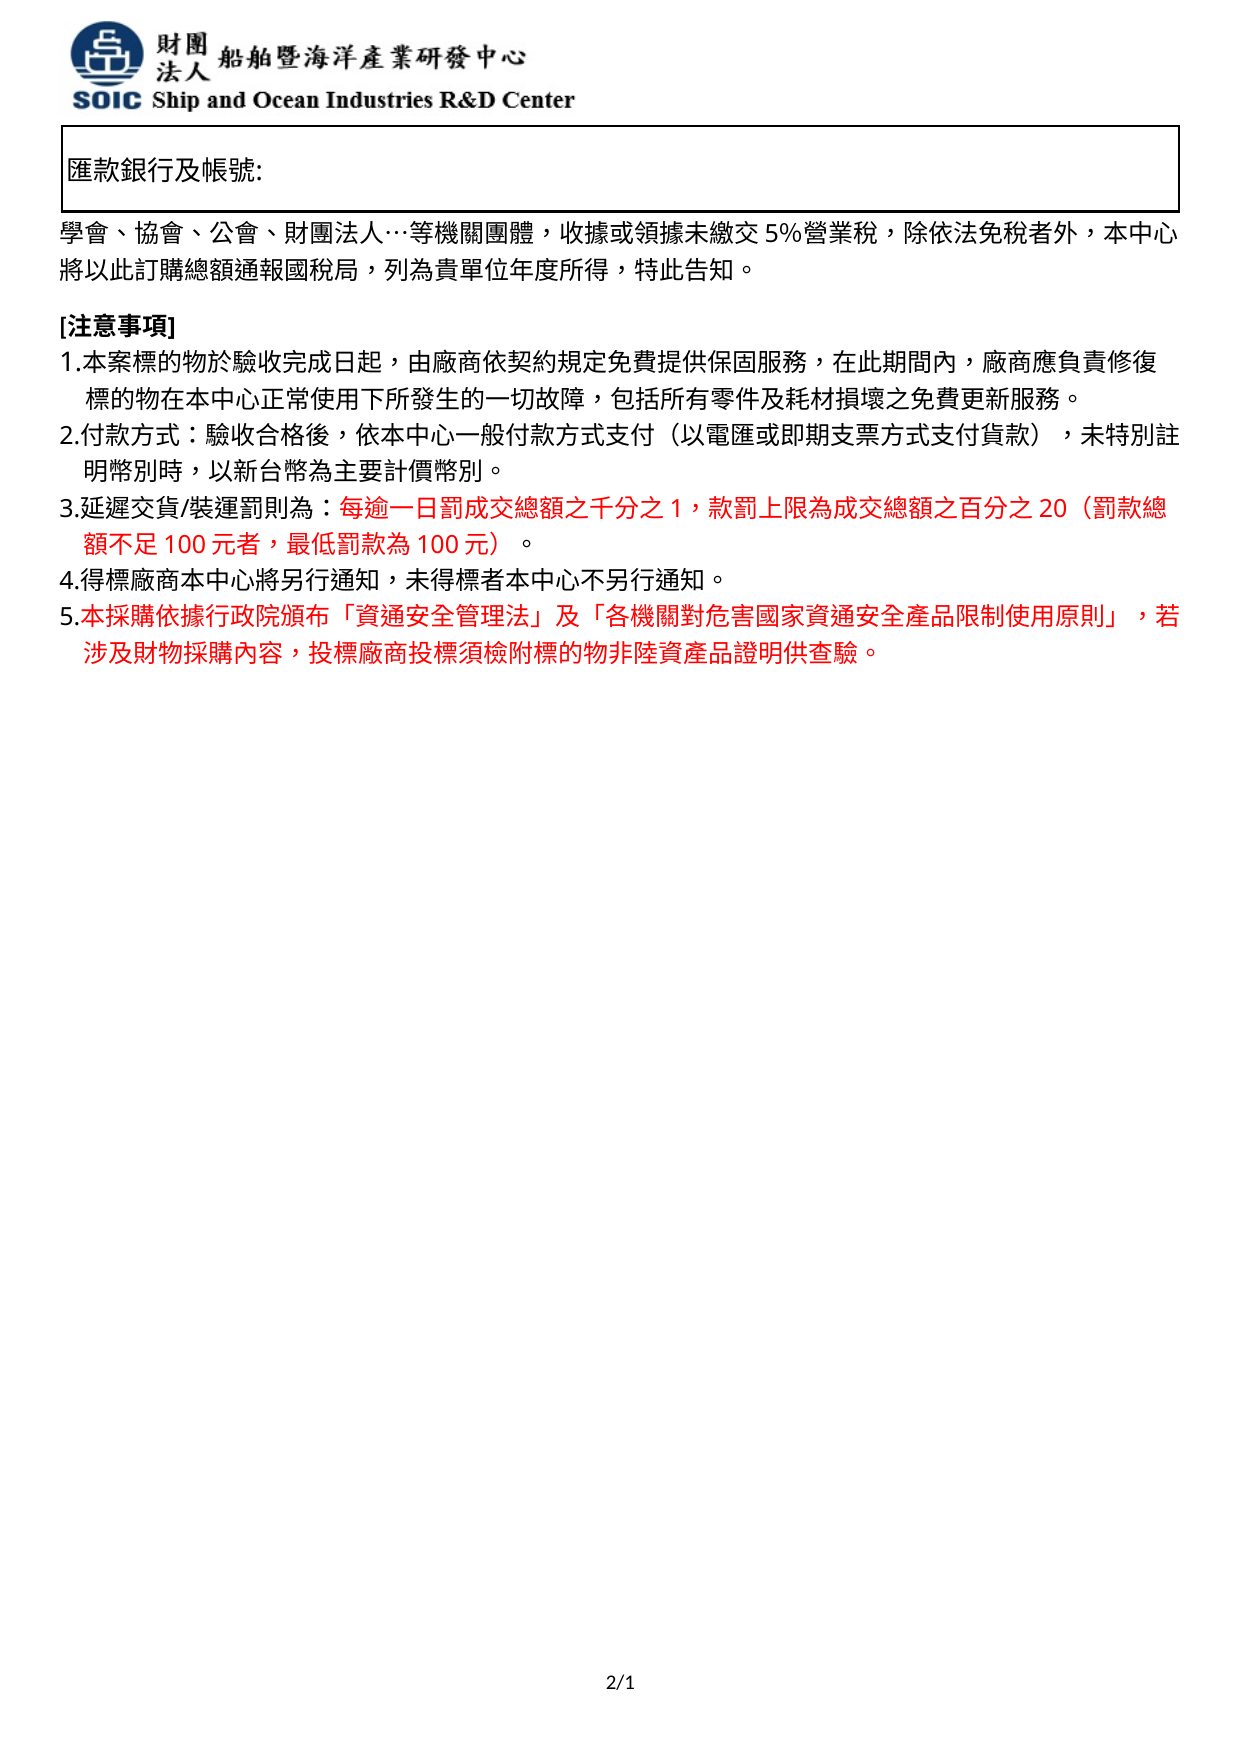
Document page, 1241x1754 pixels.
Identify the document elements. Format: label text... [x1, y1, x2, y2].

text 4.得標廠商本中心將另行通知，未得標者本中心不另行通知。 [59, 561, 1181, 597]
text 3.延遲交貨/裝運罰則為：每逾一日罰成交總額之千分之1，款罰上限為成交總額之百分之20（罰款總額不足100元者，最低罰款為100元）。 [59, 488, 1181, 561]
text 2.付款方式：驗收合格後，依本中心一般付款方式支付（以電匯或即期支票方式支付貨款），未特別註明幣別時，以新台幣為主要計價幣別。 [59, 416, 1181, 488]
text 5.本採購依據行政院頒布「資通安全管理法」及「各機關對危害國家資通安全產品限制使用原則」，若涉及財物採購內容，投標廠商投標須檢附標的物非陸資產品證明供查驗。 [59, 597, 1181, 669]
text [注意事項] [59, 306, 1181, 342]
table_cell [63, 127, 1178, 210]
text 1.本案標的物於驗收完成日起，由廠商依契約規定免費提供保固服務，在此期間內，廠商應負責修復標的物在本中心正常使用下所發生的一切故障，包括所有零件及耗材損壞之免費更新服務。 [59, 342, 1181, 416]
text 學會、協會、公會、財團法人…等機關團體，收據或領據未繳交5％營業稅，除依法免稅者外，本中心將以此訂購總額通報國稅局，列為貴單位年度所得，特此告知。 [59, 212, 1181, 287]
picture [59, 20, 577, 116]
